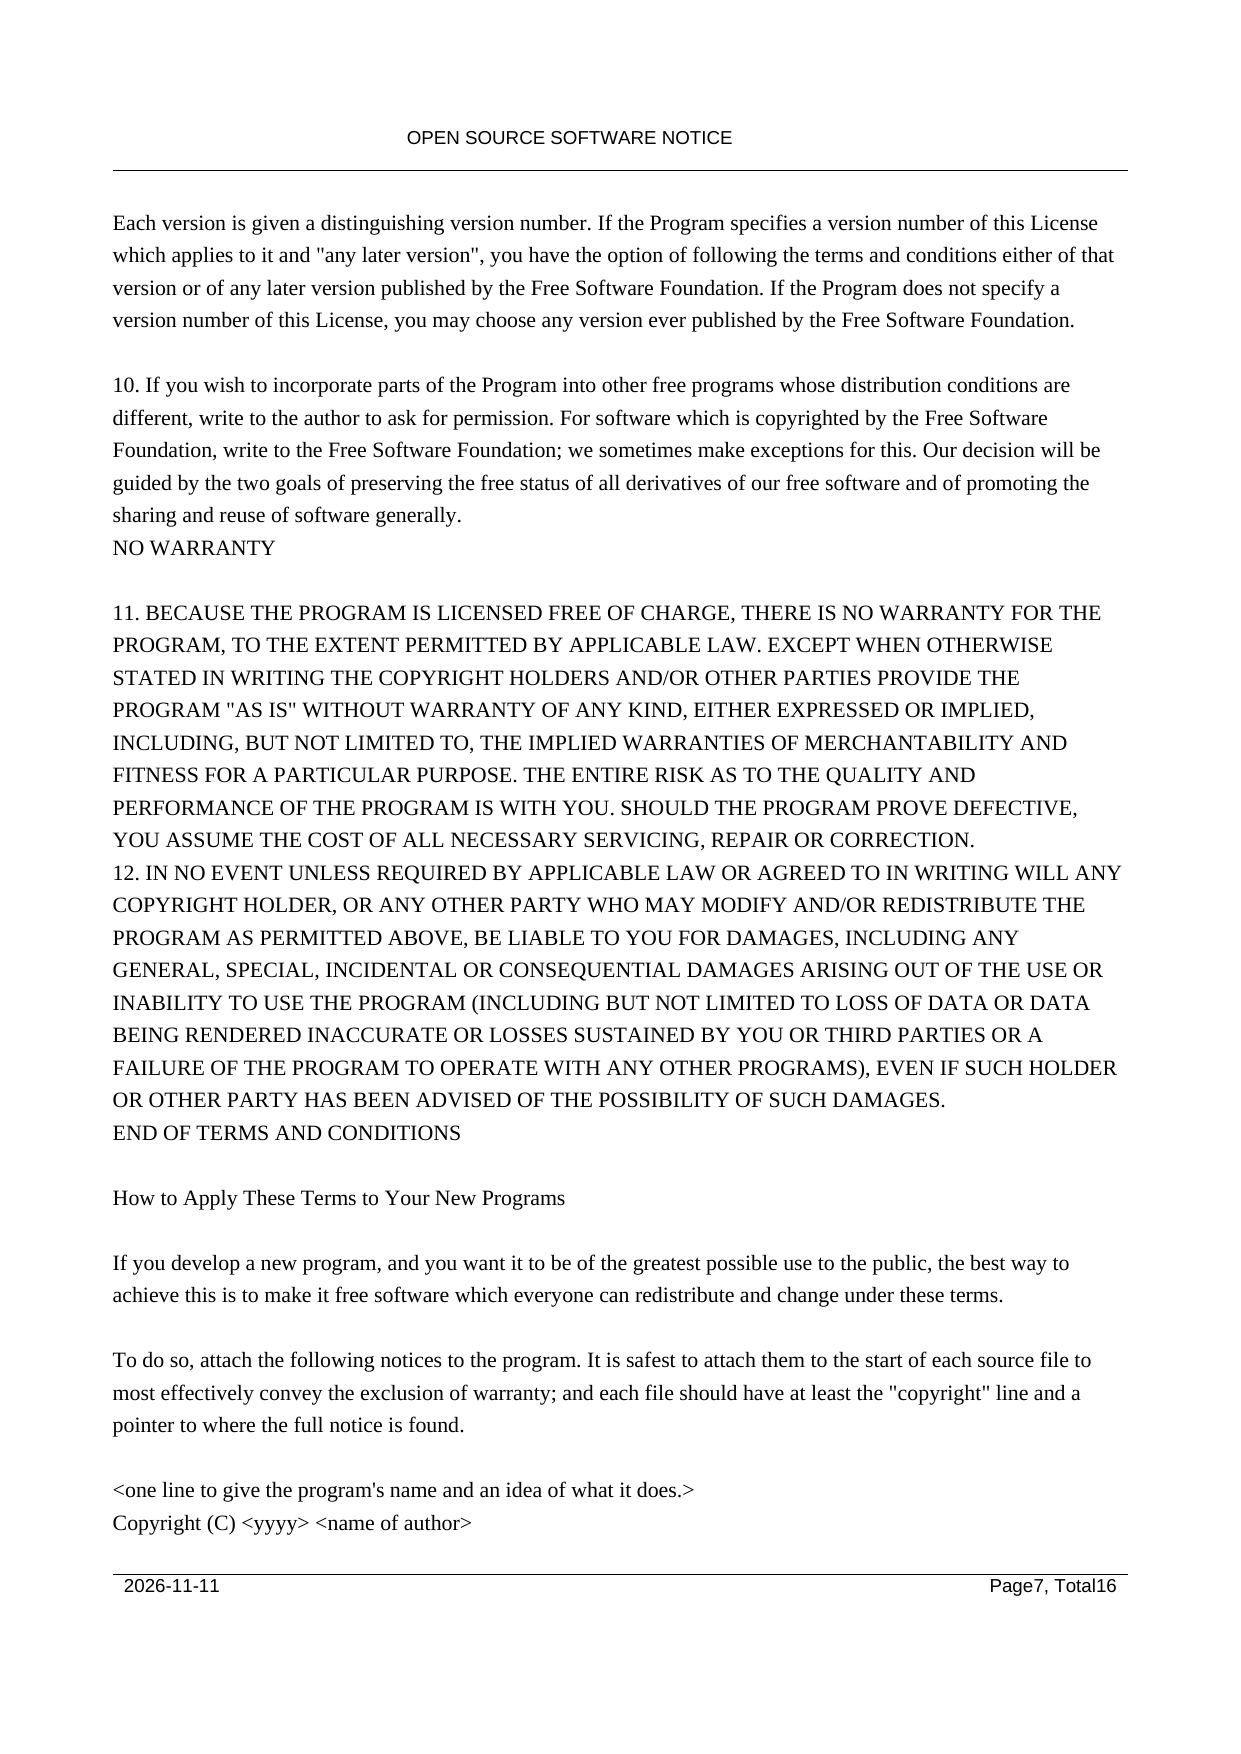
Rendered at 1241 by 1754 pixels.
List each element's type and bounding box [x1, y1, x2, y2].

text [112, 206, 1128, 1539]
